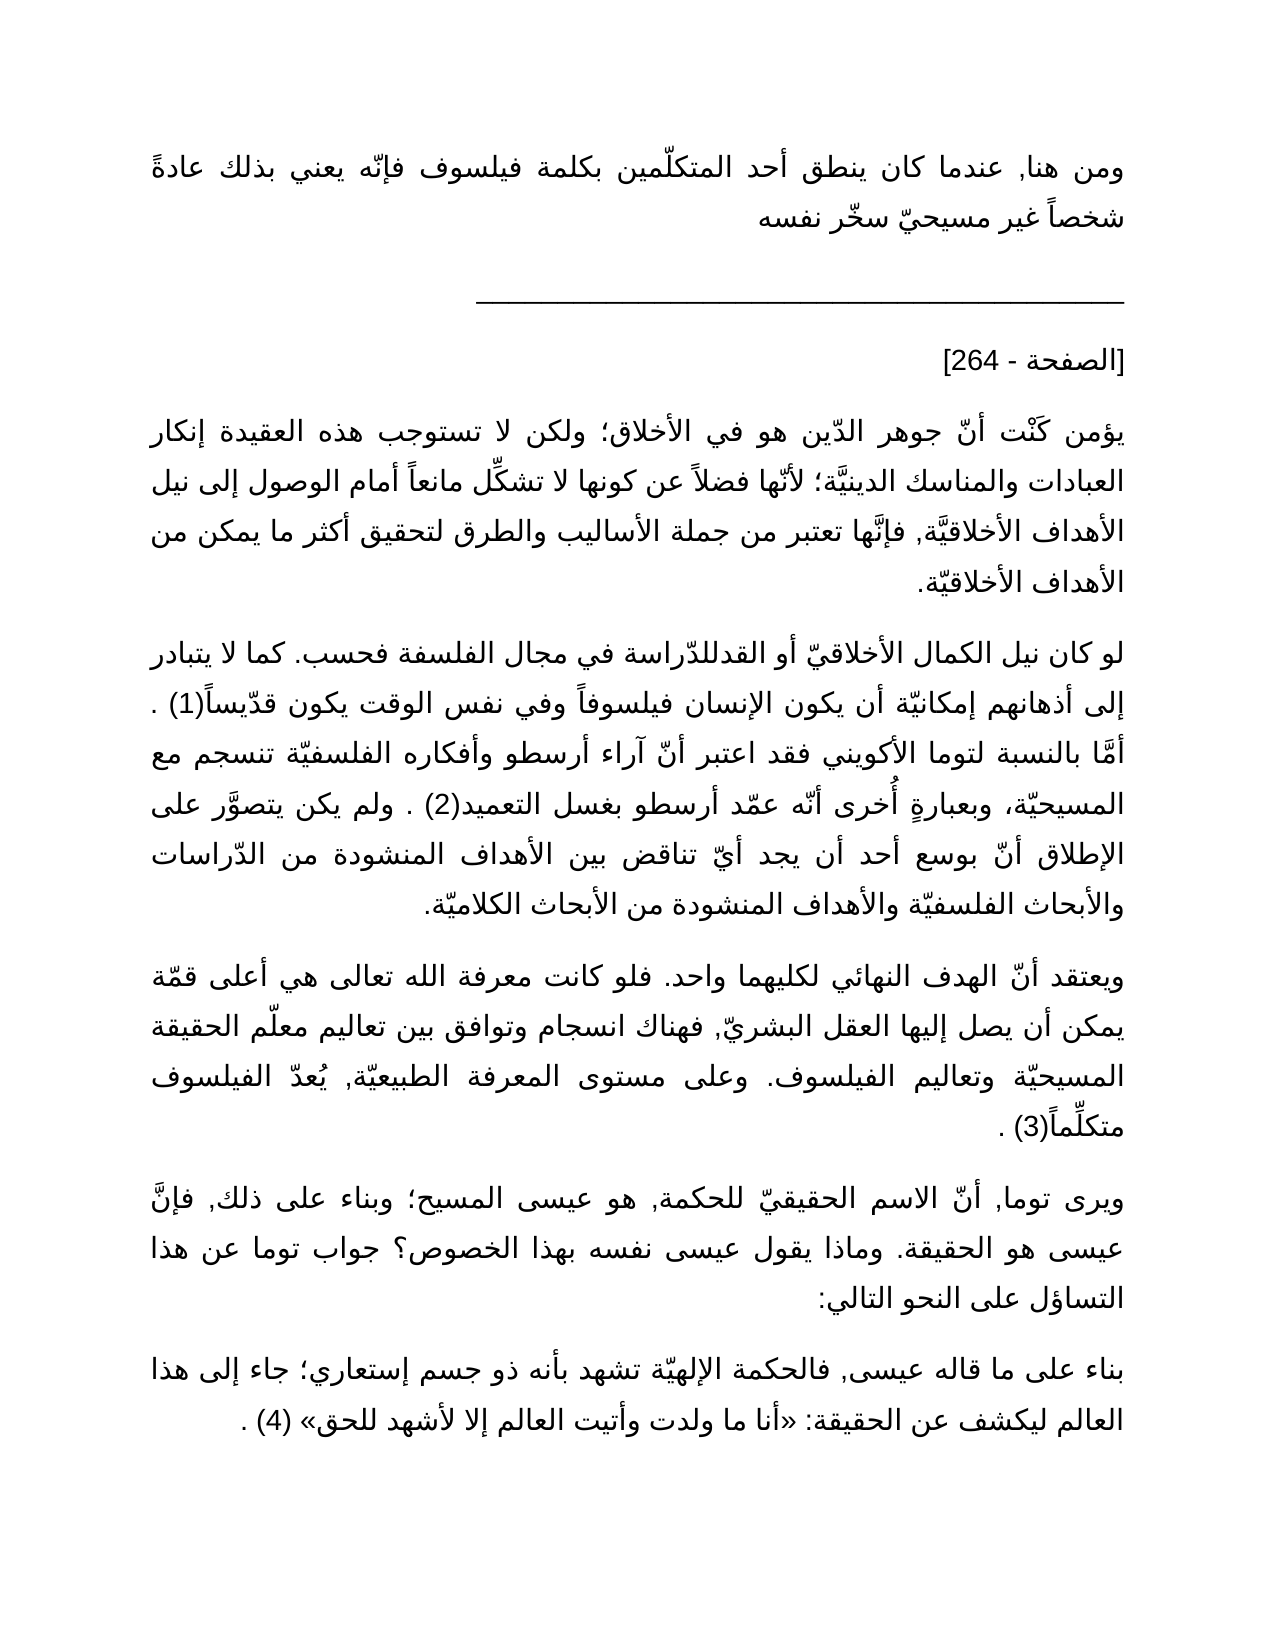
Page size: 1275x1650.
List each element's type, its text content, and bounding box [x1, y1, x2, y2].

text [150, 150, 1125, 234]
text [الصفحة - 264] [150, 343, 1125, 376]
text يؤمن كَنْت أنّ جوهر الدّين هو في الأخلاق؛ ولكن لا تستوجب هذه العقيدة إنكار العبادات والمناسك الدينيَّة؛ لأنّها فضلاً عن كونها لا تشكِّل مانعاً أمام الوصول إلى نيل الأهداف الأخلاقيَّة, فإنَّها تعتبر من جملة الأساليب والطرق لتحقيق أكثر ما يمكن من الأهداف الأخلاقيّة. [150, 414, 1125, 598]
text ويعتقد أنّ الهدف النهائي لكليهما واحد. فلو كانت معرفة الله تعالى هي أعلى قمّة يمكن أن يصل إليها العقل البشريّ, فهناك انسجام وتوافق بين تعاليم معلّم الحقيقة المسيحيّة وتعاليم الفيلسوف. وعلى مستوى المعرفة الطبيعيّة, يُعدّ الفيلسوف متكلِّماً(3) . [150, 958, 1125, 1143]
text لو كان نيل الكمال الأخلاقيّ أو القدللدّراسة في مجال الفلسفة فحسب. كما لا يتبادر إلى أذهانهم إمكانيّة أن يكون الإنسان فيلسوفاً وفي نفس الوقت يكون قدّيساً(1) . أمَّا بالنسبة لتوما الأكويني فقد اعتبر أنّ آراء أرسطو وأفكاره الفلسفيّة تنسجم مع المسيحيّة، وبعبارةٍ أُخرى أنّه عمّد أرسطو بغسل التعميد(2) . ولم يكن يتصوَّر على الإطلاق أنّ بوسع أحد أن يجد أيّ تناقض بين الأهداف المنشودة من الدّراسات والأبحاث الفلسفيّة والأهداف المنشودة من الأبحاث الكلاميّة. [150, 636, 1125, 921]
text ويرى توما, أنّ الاسم الحقيقيّ للحكمة, هو عيسى المسيح؛ وبناء على ذلك, فإنَّ عيسى هو الحقيقة. وماذا يقول عيسى نفسه بهذا الخصوص؟ جواب توما عن هذا التساؤل على النحو التالي: [150, 1181, 1125, 1315]
text بناء على ما قاله عيسى, فالحكمة الإلهيّة تشهد بأنه ذو جسم إستعاري؛ جاء إلى هذا العالم ليكشف عن الحقيقة: «أنا ما ولدت وأتيت العالم إلا لأشهد للحق» (4) . [150, 1352, 1125, 1436]
text ________________________________________ [150, 271, 1125, 305]
